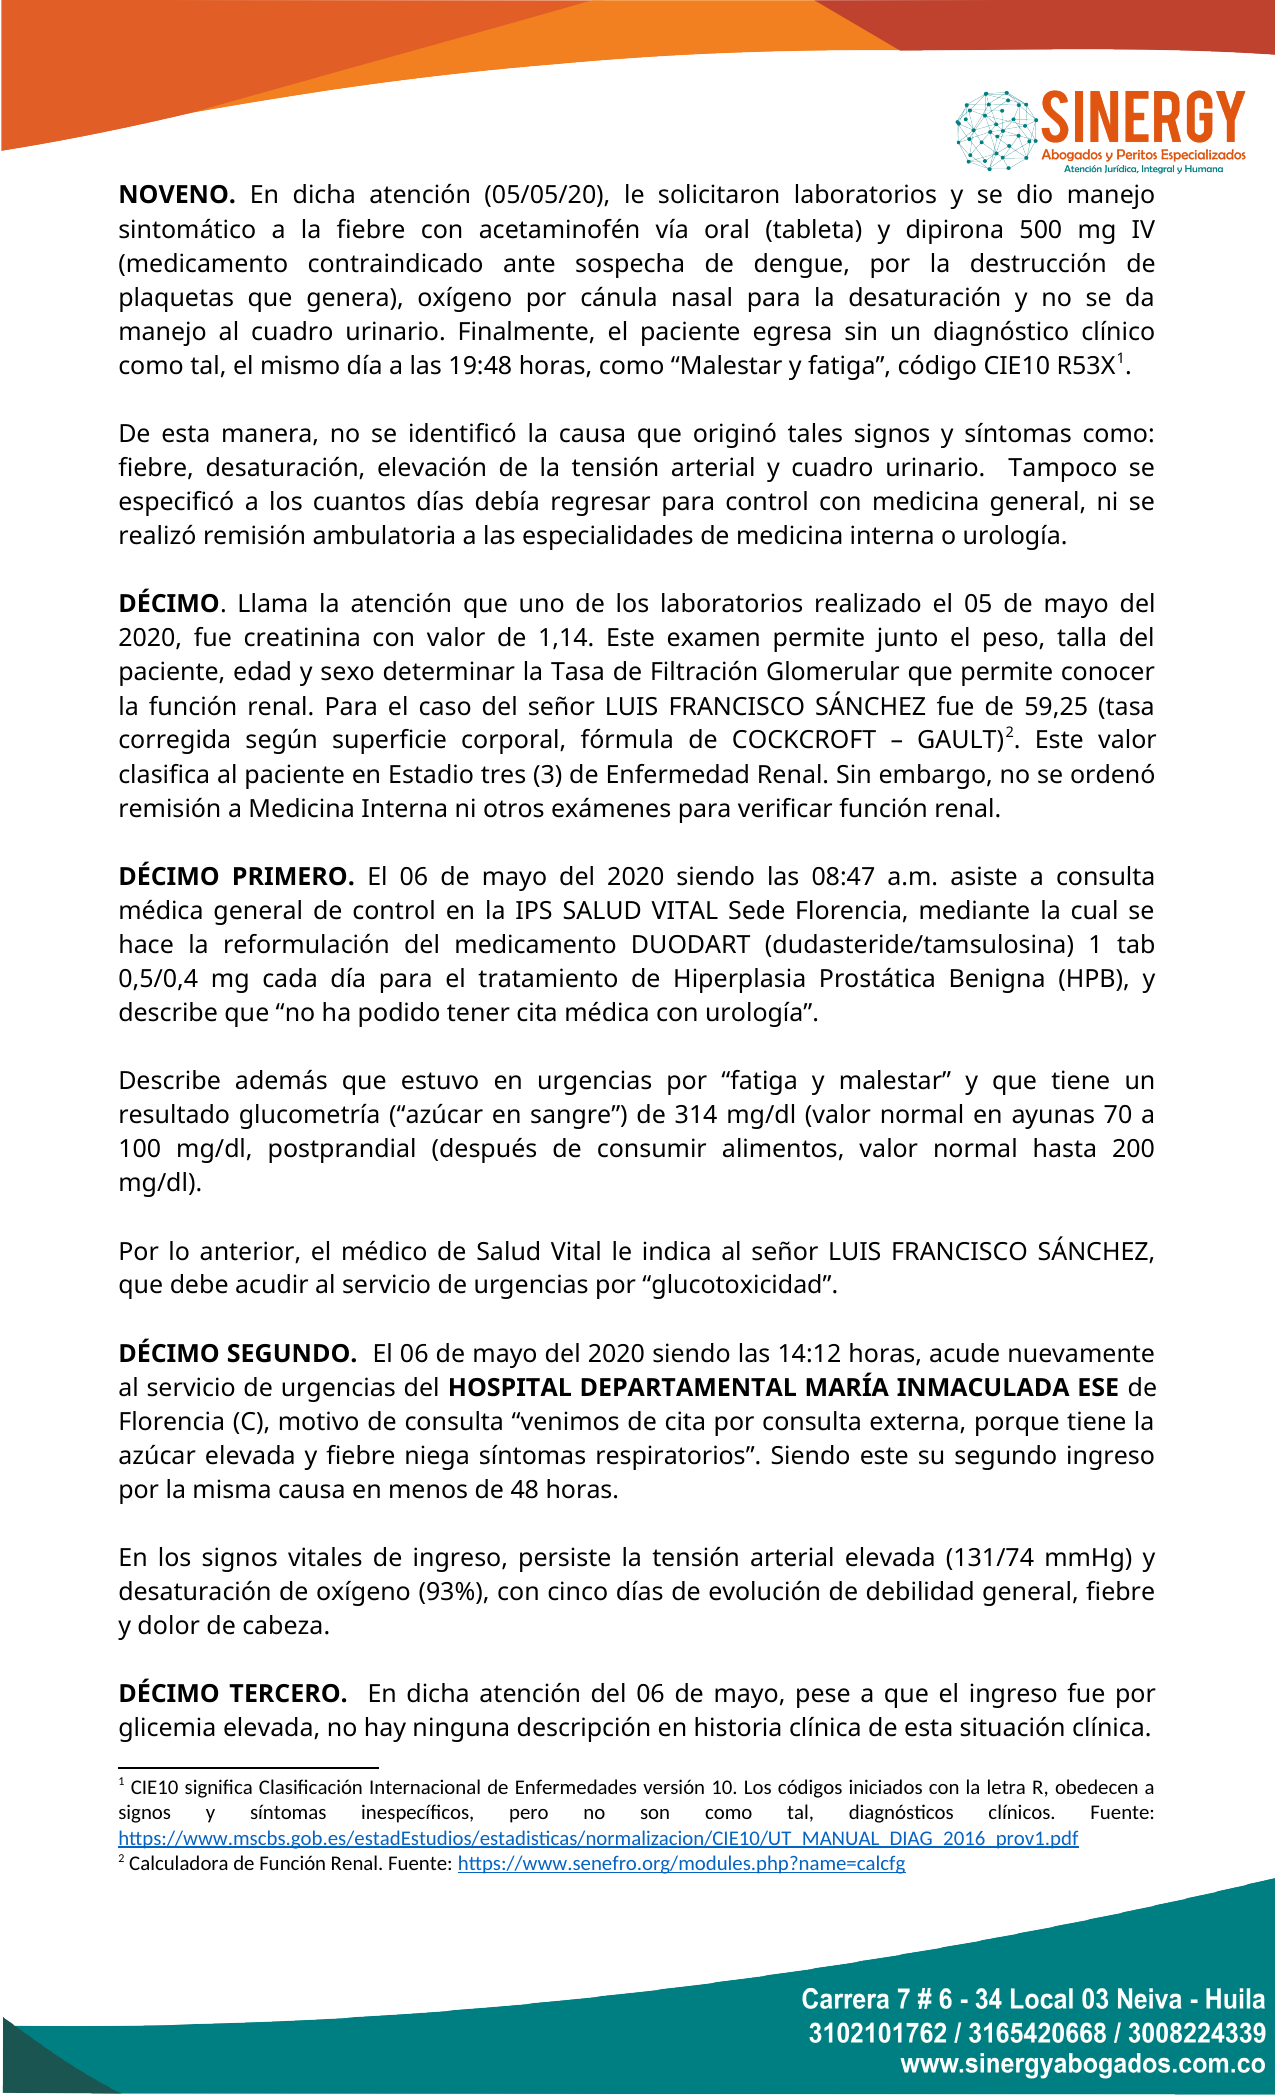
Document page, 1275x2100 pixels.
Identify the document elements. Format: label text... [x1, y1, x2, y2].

text DÉCIMO PRIMERO. El 06 de mayo del 2020 siendo las 08:47 a.m. asiste a consulta médica general de control en la IPS SALUD VITAL Sede Florencia, mediante la cual se hace la reformulación del medicamento DUODART (dudasteride/tamsulosina) 1 tab 0,5/0,4 mg cada día para el tratamiento de Hiperplasia Prostática Benigna (HPB), y describe que “no ha podido tener cita médica con urología”. [118, 858, 1157, 1029]
text NOVENO. En dicha atención (05/05/20), le solicitaron laboratorios y se dio manejo sintomático a la fiebre con acetaminofén vía oral (tableta) y dipirona 500 mg IV (medicamento contraindicado ante sospecha de dengue, por la destrucción de plaquetas que genera), oxígeno por cánula nasal para la desaturación y no se da manejo al cuadro urinario. Finalmente, el paciente egresa sin un diagnóstico clínico como tal, el mismo día a las 19:48 horas, como “Malestar y fatiga”, código CIE10 R53X. [118, 177, 1157, 382]
text Por lo anterior, el médico de Salud Vital le indica al señor LUIS FRANCISCO SÁNCHEZ, que debe acudir al servicio de urgencias por “glucotoxicidad”. [118, 1233, 1157, 1301]
text Describe además que estuvo en urgencias por “fatiga y malestar” y que tiene un resultado glucometría (“azúcar en sangre”) de 314 mg/dl (valor normal en ayunas 70 a 100 mg/dl, postprandial (después de consumir alimentos, valor normal hasta 200 mg/dl). [118, 1063, 1157, 1199]
text DÉCIMO TERCERO. En dicha atención del 06 de mayo, pese a que el ingreso fue por glicemia elevada, no hay ninguna descripción en historia clínica de esta situación clínica. [118, 1676, 1157, 1744]
text DÉCIMO. Llama la atención que uno de los laboratorios realizado el 05 de mayo del 2020, fue creatinina con valor de 1,14. Este examen permite junto el peso, talla del paciente, edad y sexo determinar la Tasa de Filtración Glomerular que permite conocer la función renal. Para el caso del señor LUIS FRANCISCO SÁNCHEZ fue de 59,25 (tasa corregida según superficie corporal, fórmula de COCKCROFT – GAULT). Este valor clasifica al paciente en Estadio tres (3) de Enfermedad Renal. Sin embargo, no se ordenó remisión a Medicina Interna ni otros exámenes para verificar función renal. [118, 586, 1157, 824]
text De esta manera, no se identificó la causa que originó tales signos y síntomas como: fiebre, desaturación, elevación de la tensión arterial y cuadro urinario. Tampoco se especificó a los cuantos días debía regresar para control con medicina general, ni se realizó remisión ambulatoria a las especialidades de medicina interna o urología. [118, 416, 1157, 552]
picture [2, 1877, 1275, 2095]
picture [1, 0, 1275, 219]
text En los signos vitales de ingreso, persiste la tensión arterial elevada (131/74 mmHg) y desaturación de oxígeno (93%), con cinco días de evolución de debilidad general, fiebre y dolor de cabeza. [118, 1540, 1157, 1642]
text DÉCIMO SEGUNDO. El 06 de mayo del 2020 siendo las 14:12 horas, acude nuevamente al servicio de urgencias del HOSPITAL DEPARTAMENTAL MARÍA INMACULADA ESE de Florencia (C), motivo de consulta “venimos de cita por consulta externa, porque tiene la azúcar elevada y fiebre niega síntomas respiratorios”. Siendo este su segundo ingreso por la misma causa en menos de 48 horas. [118, 1335, 1157, 1506]
